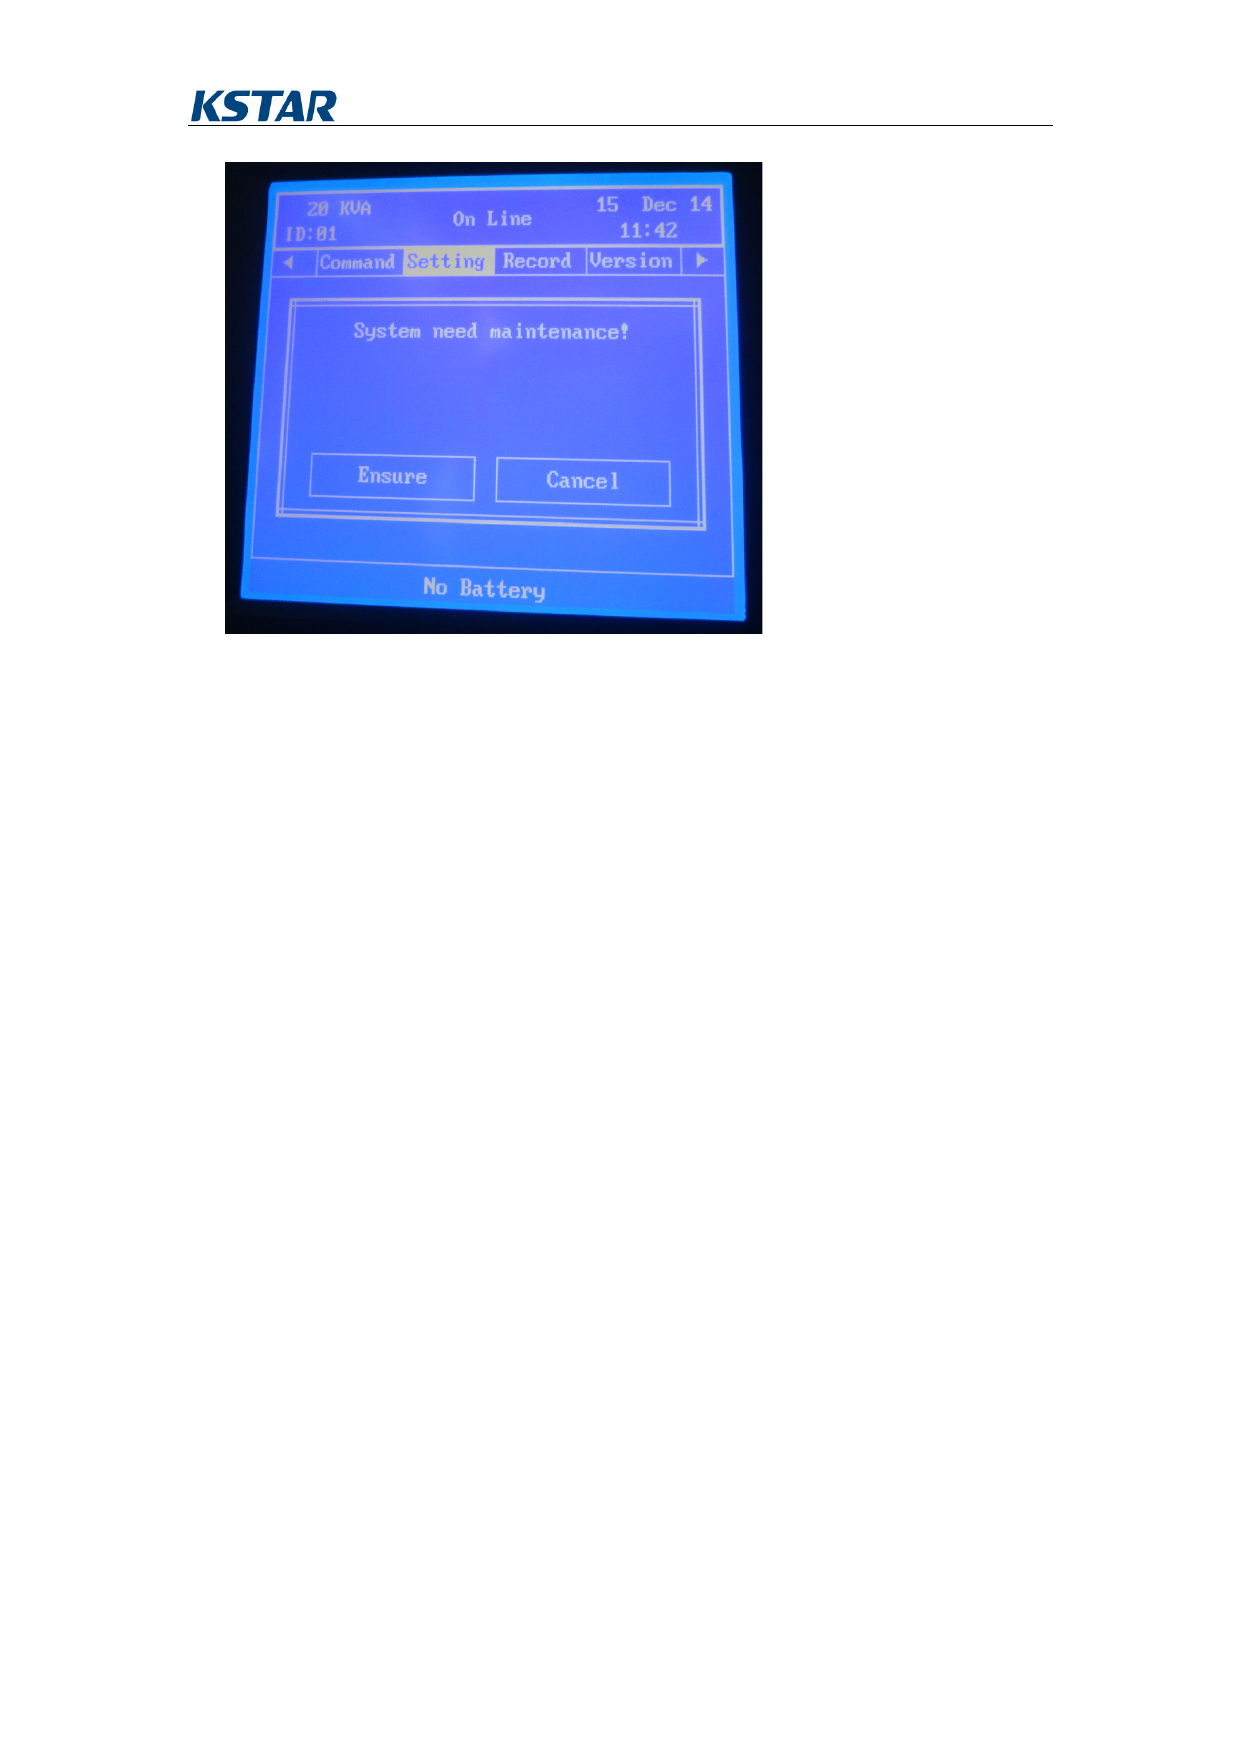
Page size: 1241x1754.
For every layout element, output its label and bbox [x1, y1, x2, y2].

picture [187, 88, 339, 123]
picture [225, 162, 763, 634]
